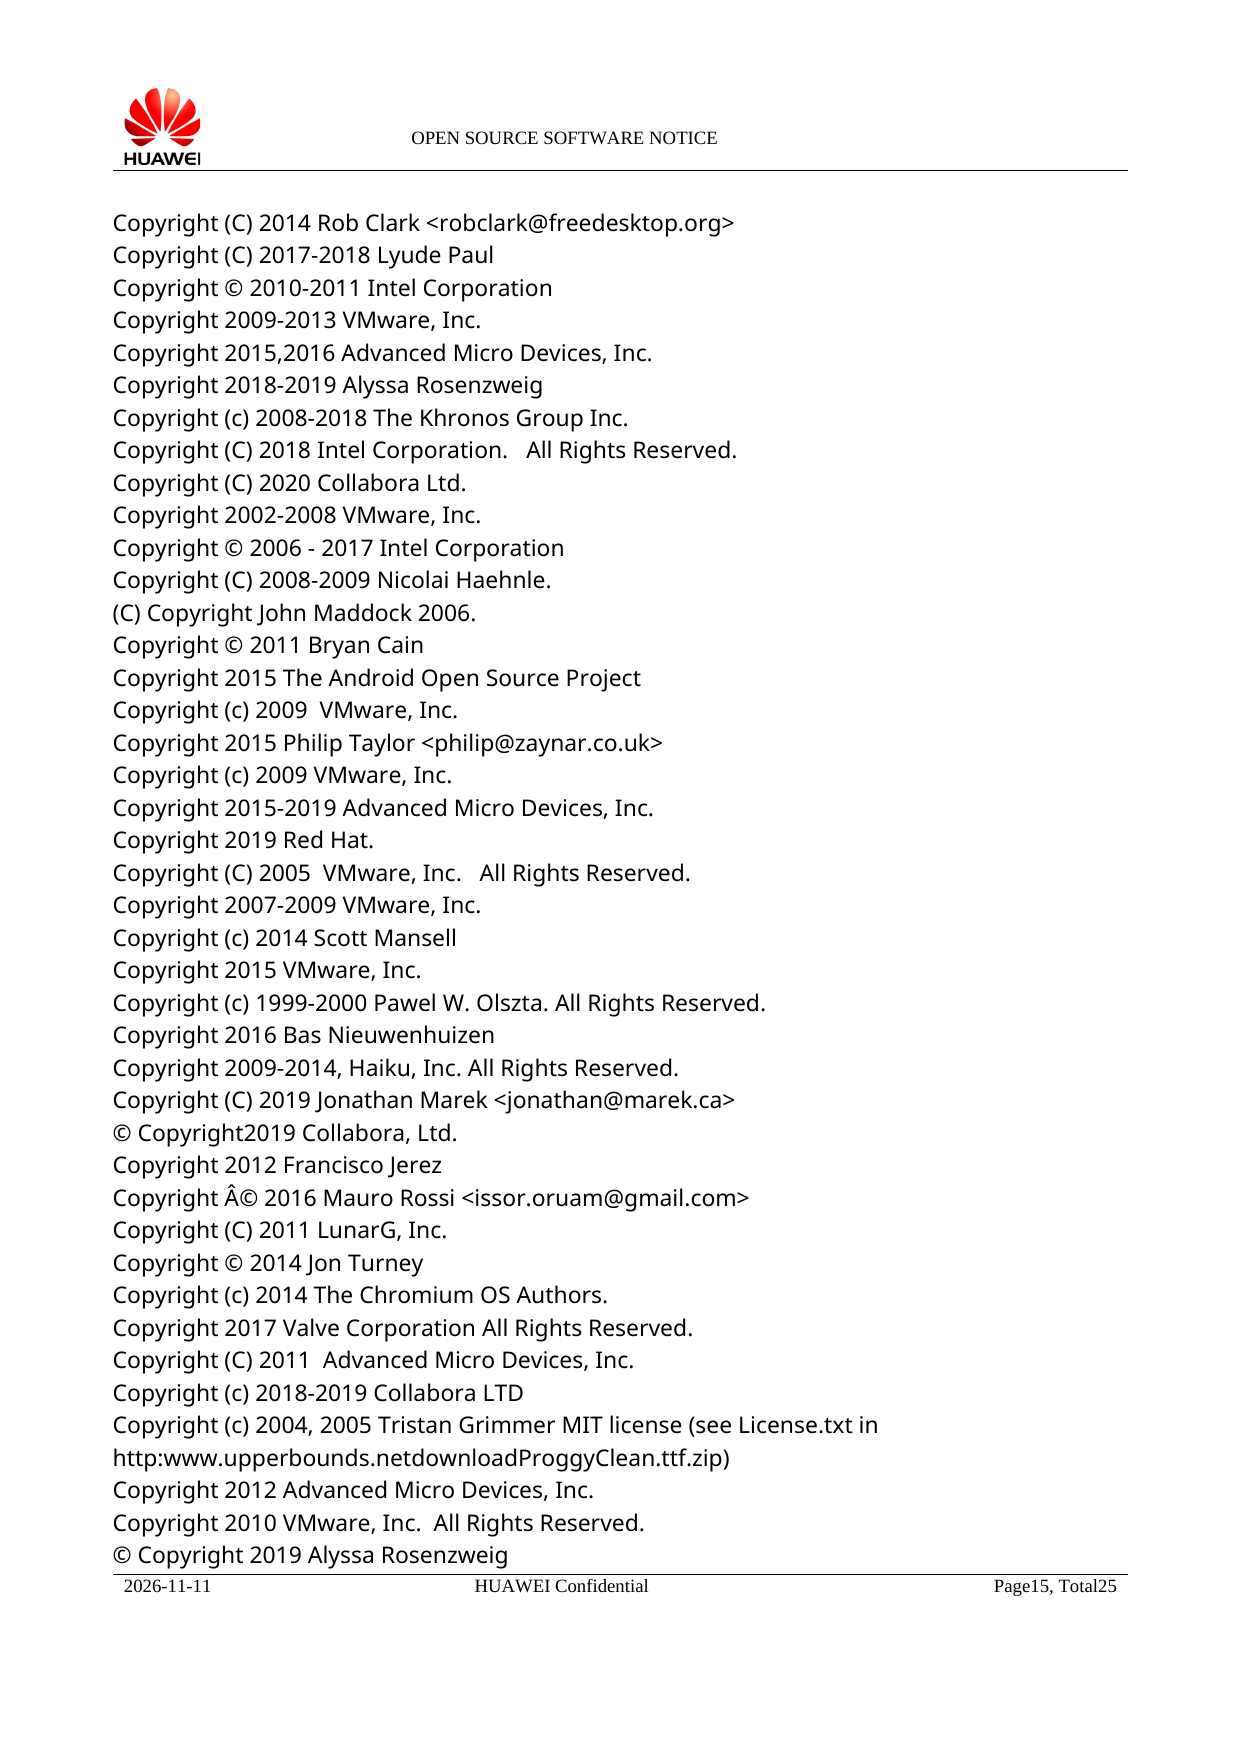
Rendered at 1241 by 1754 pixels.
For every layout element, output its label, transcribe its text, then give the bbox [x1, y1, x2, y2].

picture [124, 88, 201, 165]
